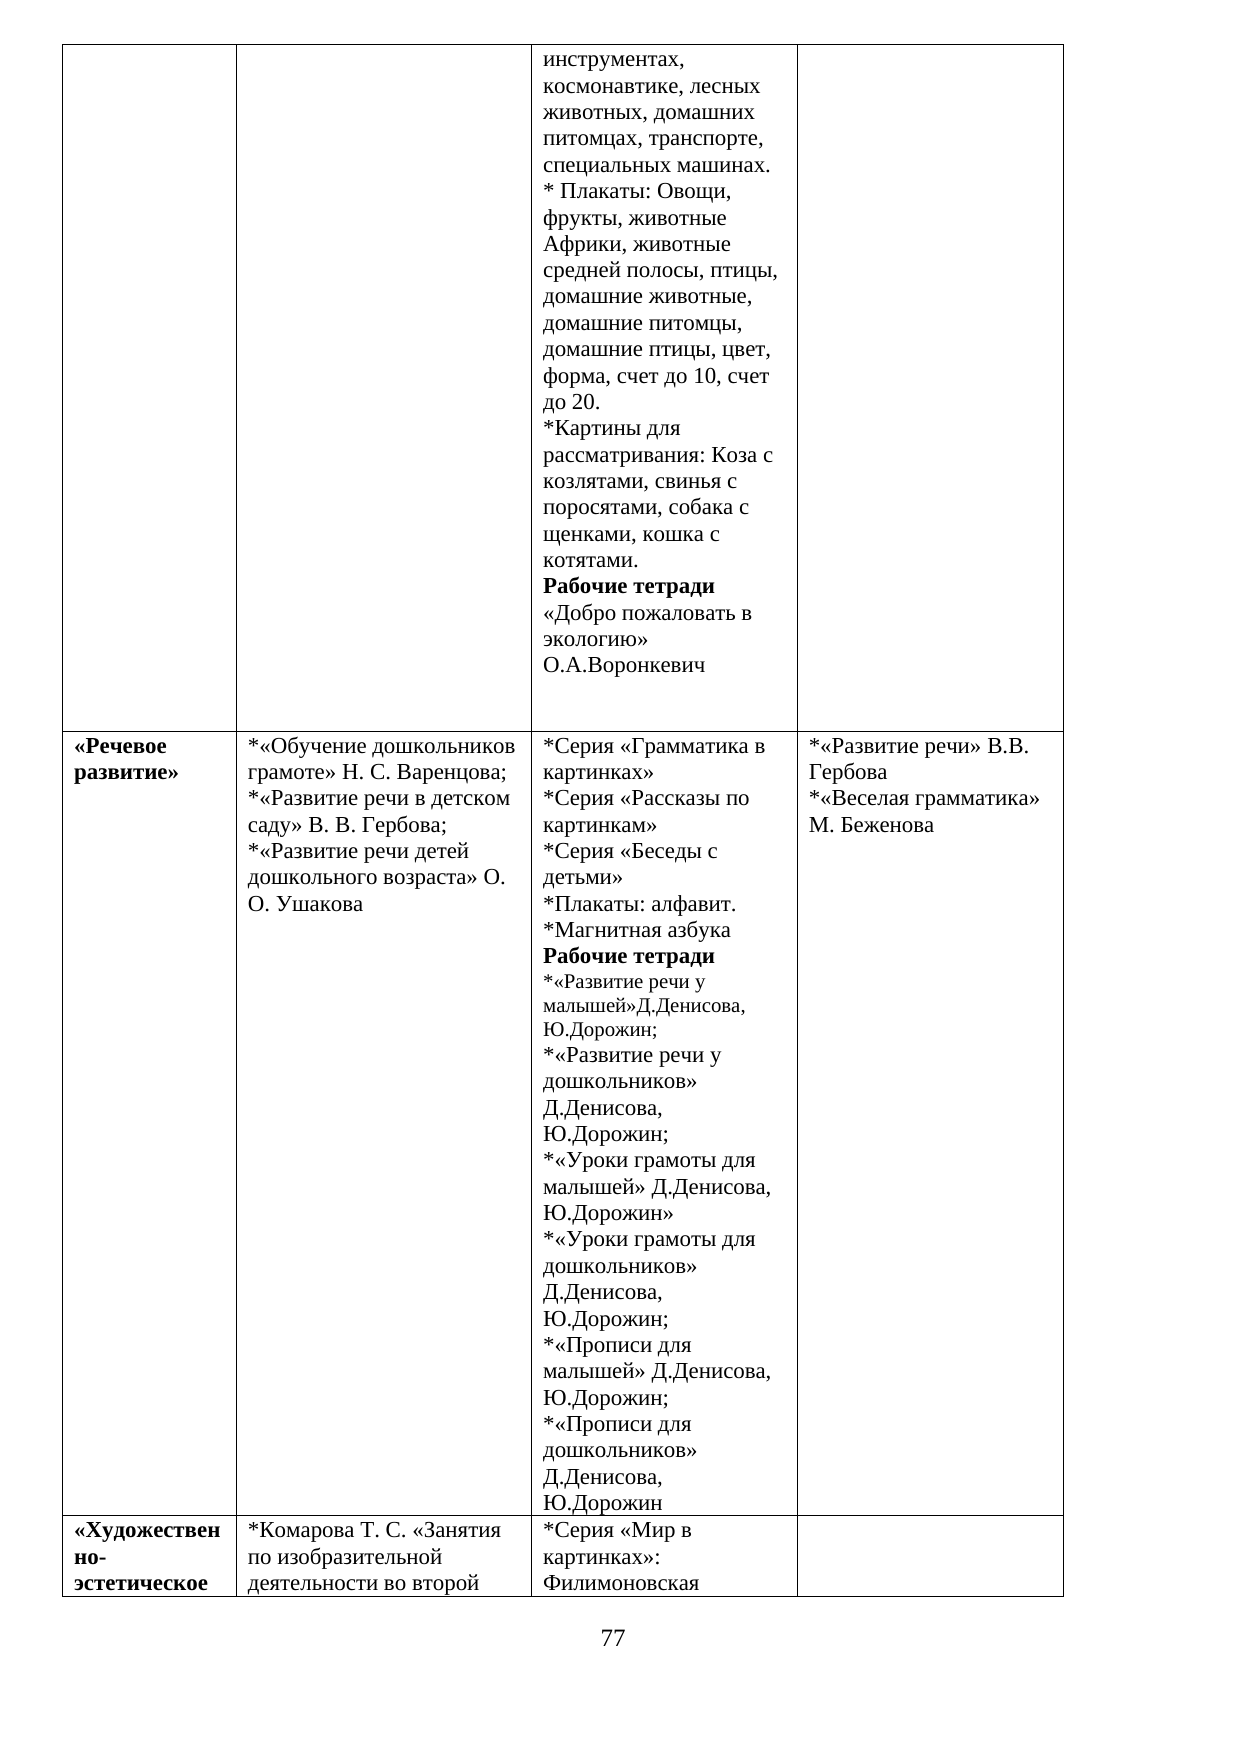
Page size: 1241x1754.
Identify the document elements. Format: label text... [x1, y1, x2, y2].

table_cell *«Развитие речи» В.В. Гербова *«Веселая грамматика» М. Беженова [798, 732, 1063, 1515]
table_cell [63, 45, 236, 731]
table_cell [532, 45, 797, 731]
table_cell *«Обучение дошкольников грамоте» Н. С. Варенцова; *«Развитие речи в детском саду» В. В. Гербова; *«Развитие речи детей дошкольного возраста» О. О. Ушакова с [237, 732, 531, 1515]
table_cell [237, 1516, 531, 1596]
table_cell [237, 45, 531, 731]
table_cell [532, 1516, 797, 1596]
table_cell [63, 1516, 236, 1596]
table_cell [798, 45, 1063, 731]
table_cell «Речевое развитие» [63, 732, 236, 1515]
table_cell *Серия «Грамматика в картинках» *Серия «Рассказы по картинкам» *Серия «Беседы с детьми» *Плакаты: алфавит. *Магнитная азбука Рабочие тетради *«Развитие речи у малышей»Д.Денисова, Ю.Дорожин; *«Развитие речи у дошкольников» Д.Денисова, Ю.Дорожин; *«Уроки грамоты для малышей» Д.Денисова, Ю.Дорожин» *«Уроки грамоты для дошкольников» Д.Денисова, Ю.Дорожин; *«Прописи для малышей» Д.Денисова, Ю.Дорожин; *«Прописи для дошкольников» Д.Денисова, Ю.Дорожин [532, 732, 797, 1515]
table_cell [798, 1516, 1063, 1596]
